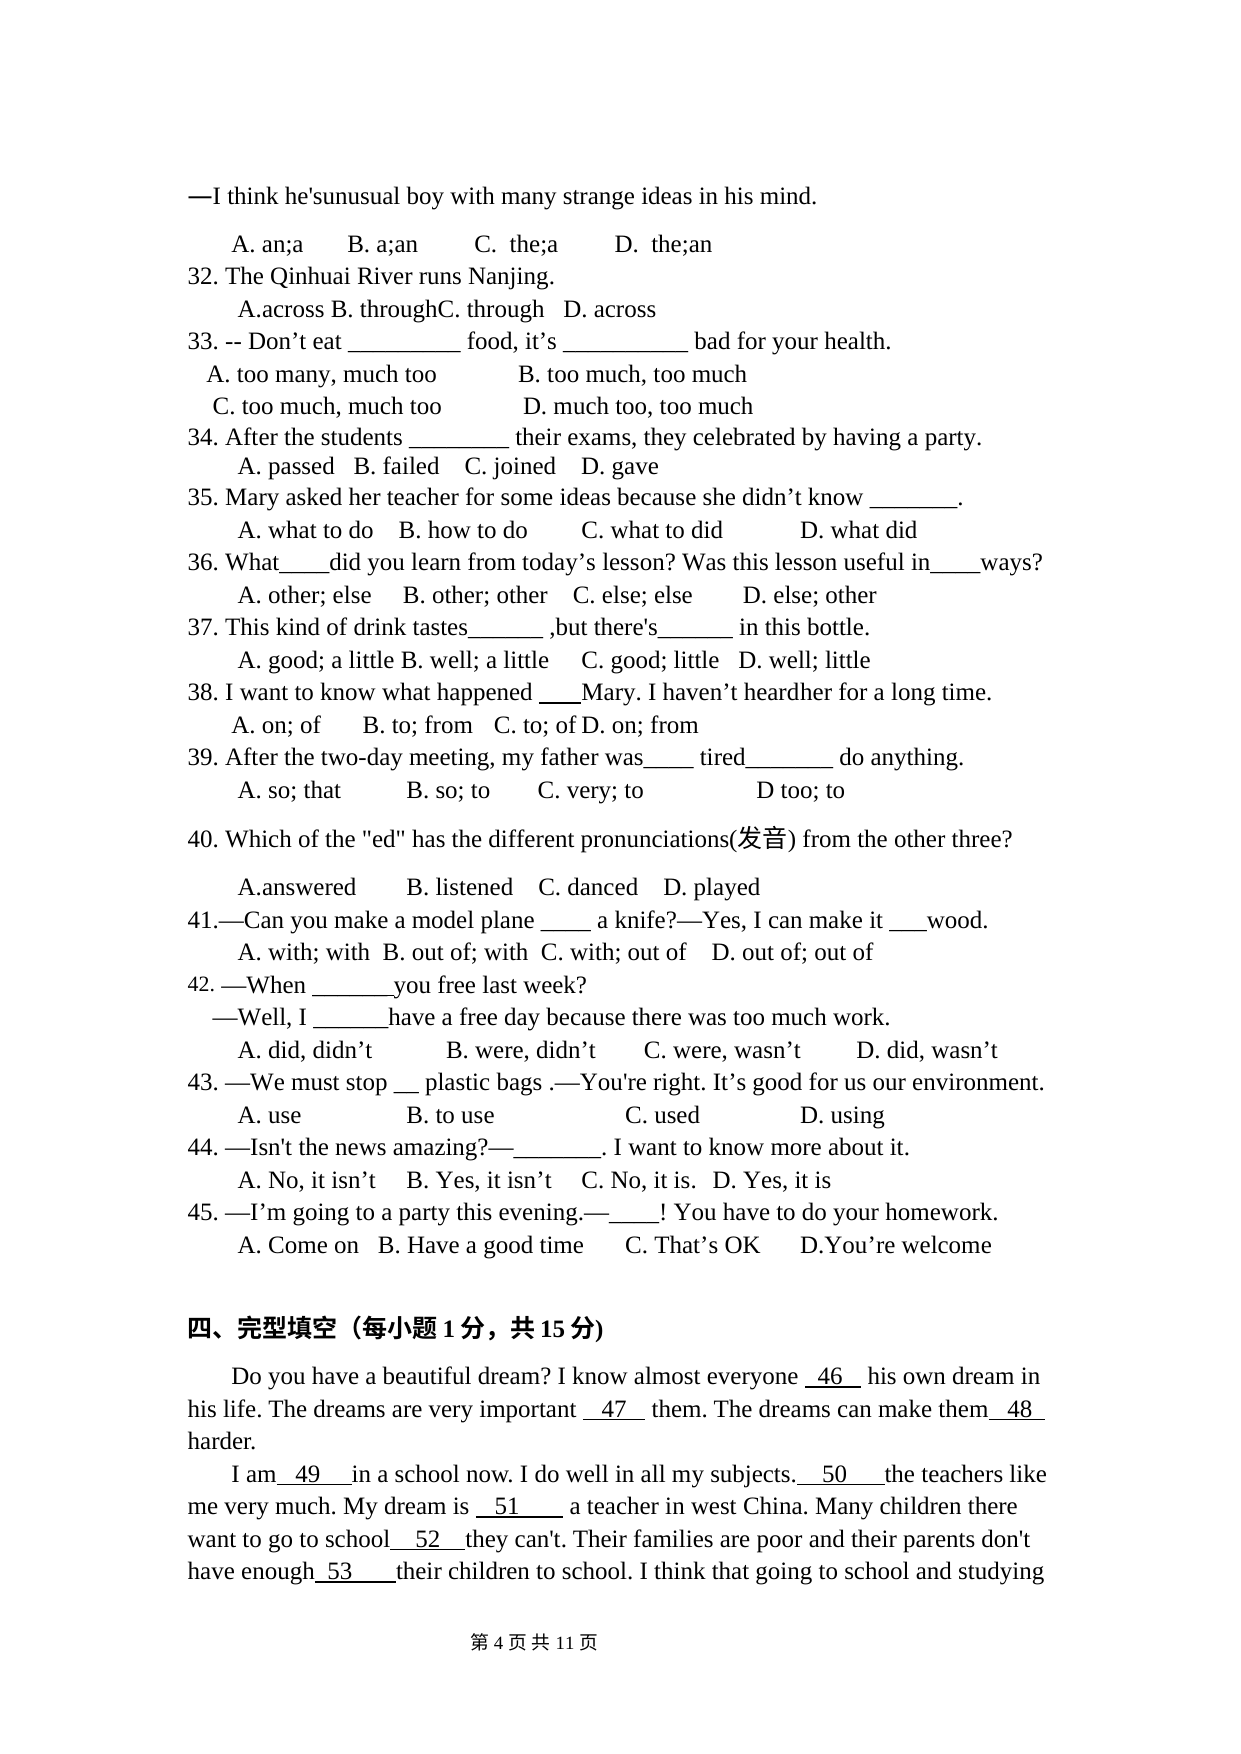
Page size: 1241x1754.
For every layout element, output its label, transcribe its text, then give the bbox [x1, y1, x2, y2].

text 42. —When ______ you free last week? [187, 968, 1053, 1000]
text 43. —We must stop __ plastic bags .—You're right. It’s good for us our environment. [187, 1065, 1053, 1098]
text —I think he'sunusual boy with many strange ideas in his mind. [187, 162, 1053, 227]
text C. too much, much too D. much too, too much [187, 389, 1053, 422]
text 32. The Qinhuai River runs Nanjing. [187, 259, 1053, 292]
text 37. This kind of drink tastes______ ,but there's______ in this bottle. [187, 610, 1053, 643]
text A. with; with B. out of; with C. with; out of D. out of; out of [187, 935, 1053, 968]
text A.answered B. listened C. danced D. played [187, 870, 1053, 903]
text A. other; else B. other; other C. else; else D. else; other [187, 578, 1053, 610]
text 33. -- Don’t eat _________ food, it’s __________ bad for your health. [187, 324, 1053, 357]
text A. did, didn’t B. were, didn’t C. were, wasn’t D. did, wasn’t [187, 1033, 1053, 1065]
text 40. Which of the "ed" has the different pronunciations(发音) from the other three? [187, 805, 1053, 870]
text 38. I want to know what happened Mary. I haven’t heard her for a long time. [187, 675, 1053, 708]
text A. what to do B. how to do C. what to did D. what did [187, 513, 1053, 545]
text Do you have a beautiful dream? I know almost everyone 46 his own dream in his life. The dreams are very important 47 them. The dreams can make them 48 harder. [187, 1359, 1055, 1457]
text A. on; of B. to; from C. to; of D. on; from [187, 708, 1053, 740]
text A. passed B. failed C. joined D. gave [187, 451, 1053, 480]
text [187, 1457, 1055, 1587]
text A. Come on B. Have a good time C. That’s OK D.You’re welcome [187, 1228, 1053, 1260]
text —Well, I ______have a free day because there was too much work. [187, 1000, 1053, 1033]
text 四、完型填空（每小题1分，共15分) [187, 1294, 1053, 1359]
text A. too many, much too B. too much, too much [187, 357, 1053, 389]
text A. an;a B. a;an C. the;a D. the;an [187, 227, 1053, 259]
text A.across B. throughC. through D. across [187, 292, 1053, 324]
text A. No, it isn’t B. Yes, it isn’t C. No, it is. D. Yes, it is [187, 1163, 1053, 1195]
text A. good; a little B. well; a little C. good; little D. well; little [187, 643, 1053, 675]
text 39. After the two-day meeting, my father was____ tired_______ do anything. [187, 740, 1053, 773]
text 35. Mary asked her teacher for some ideas because she didn’t know _______. [187, 480, 1053, 513]
text 45. —I’m going to a party this evening.—____! You have to do your homework. [187, 1195, 1053, 1228]
text 36. What____did you learn from today’s lesson? Was this lesson useful in____ways? [187, 545, 1053, 578]
text 34. After the students ________ their exams, they celebrated by having a party. [187, 422, 1053, 451]
text A. so; that B. so; to C. very; to D too; to [187, 773, 1053, 805]
text 41.—Can you make a model plane ____ a knife?—Yes, I can make it ___wood. [187, 903, 1053, 935]
text A. use B. to use C. used D. using [187, 1098, 1053, 1130]
text 44. —Isn't the news amazing?—_______. I want to know more about it. [187, 1130, 1053, 1163]
